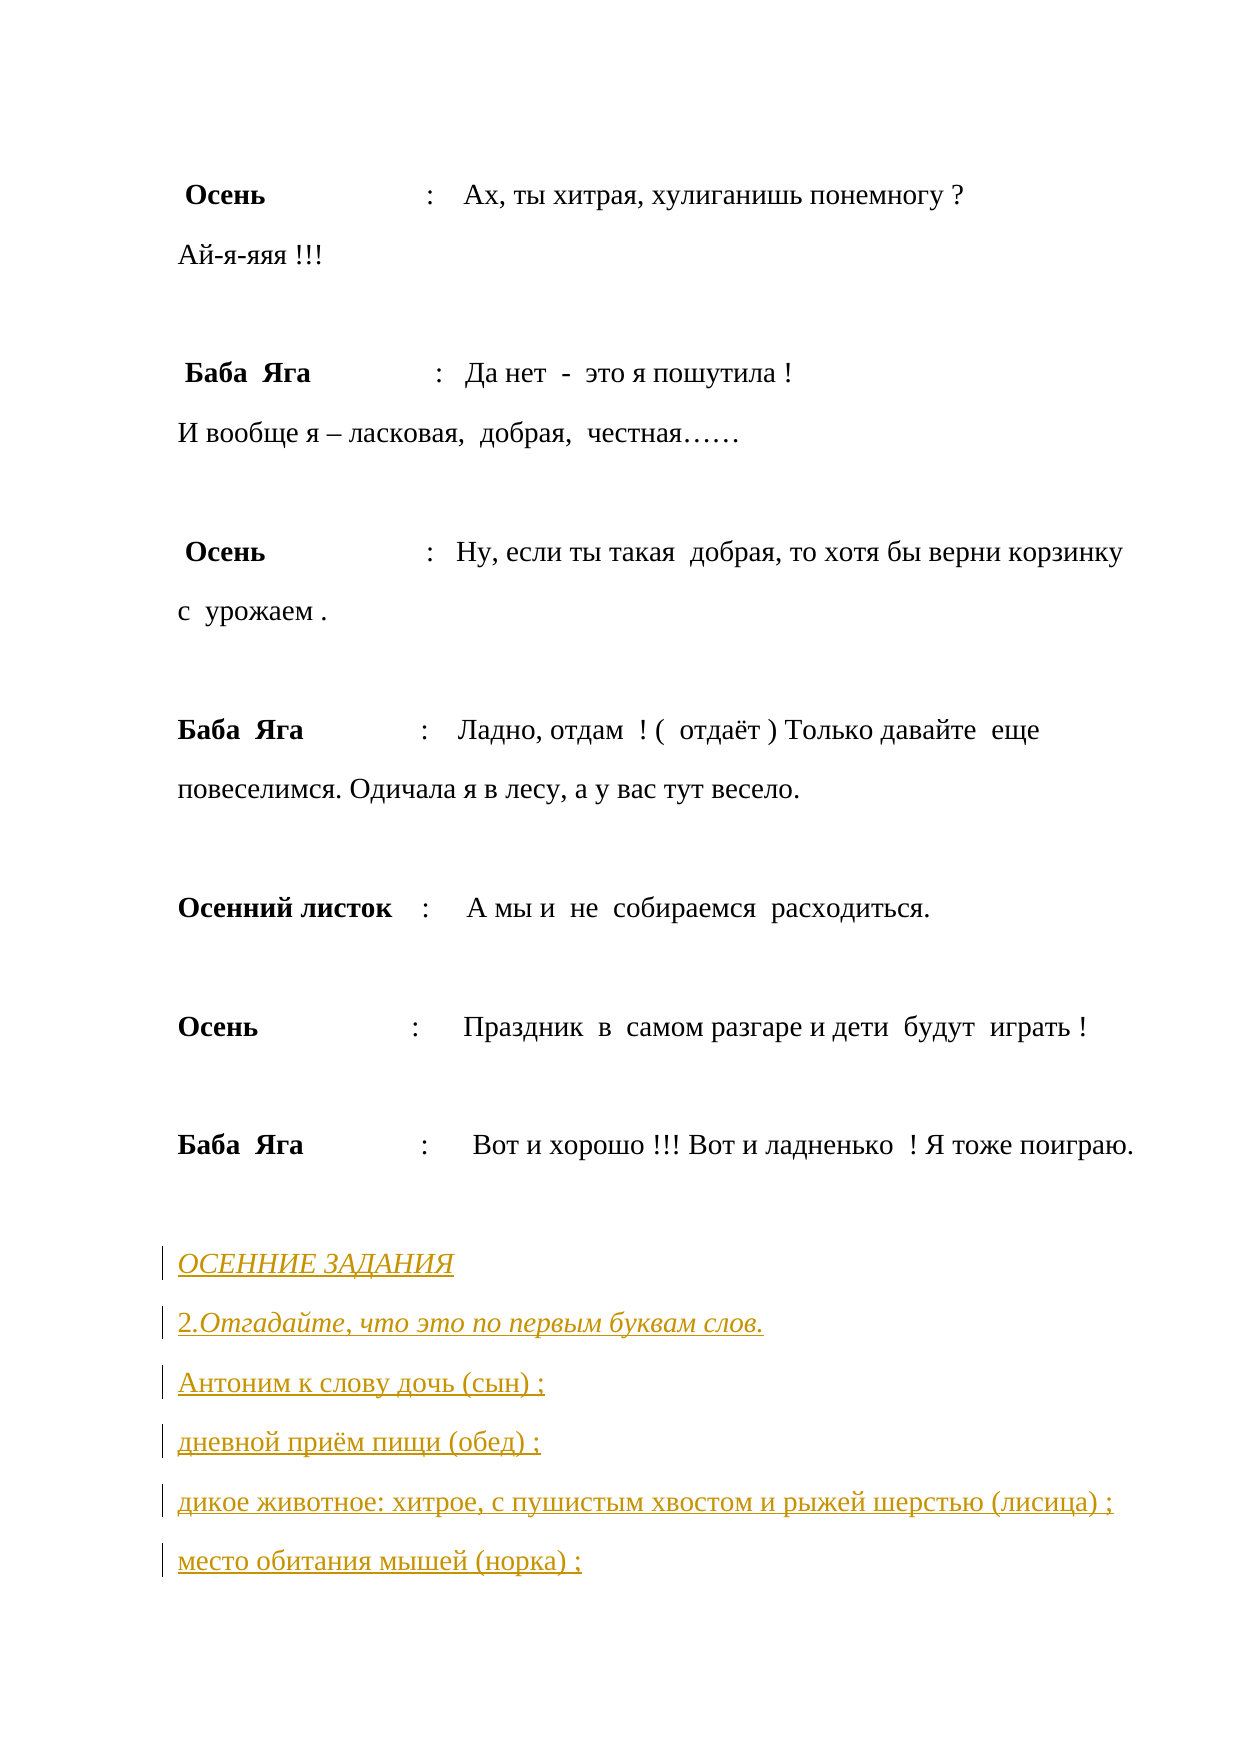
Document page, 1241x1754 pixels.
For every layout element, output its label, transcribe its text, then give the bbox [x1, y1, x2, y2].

text Баба Яга : Вот и хорошо !!! Вот и ладненько ! Я тоже поиграю. [177, 1127, 1152, 1161]
text с урожаем . [177, 593, 1152, 627]
text И вообще я – ласковая, добрая, честная…… [177, 415, 1152, 448]
text Осень : Праздник в самом разгаре и дети будут играть ! [177, 1009, 1152, 1042]
text Баба Яга : Да нет - это я пошутила ! [177, 356, 1152, 389]
text Осенний листок : А мы и не собираемся расходиться. [177, 890, 1152, 923]
text повеселимся. Одичала я в лесу, а у вас тут весело. [177, 771, 1152, 805]
text Ай-я-яяя !!! [177, 237, 1152, 270]
text Осень : Ну, если ты такая добрая, то хотя бы верни корзинку [177, 534, 1152, 567]
text Осень : Ах, ты хитрая, хулиганишь понемногу ? [177, 177, 1152, 211]
text Баба Яга : Ладно, отдам ! ( отдаёт ) Только давайте еще [177, 712, 1152, 745]
